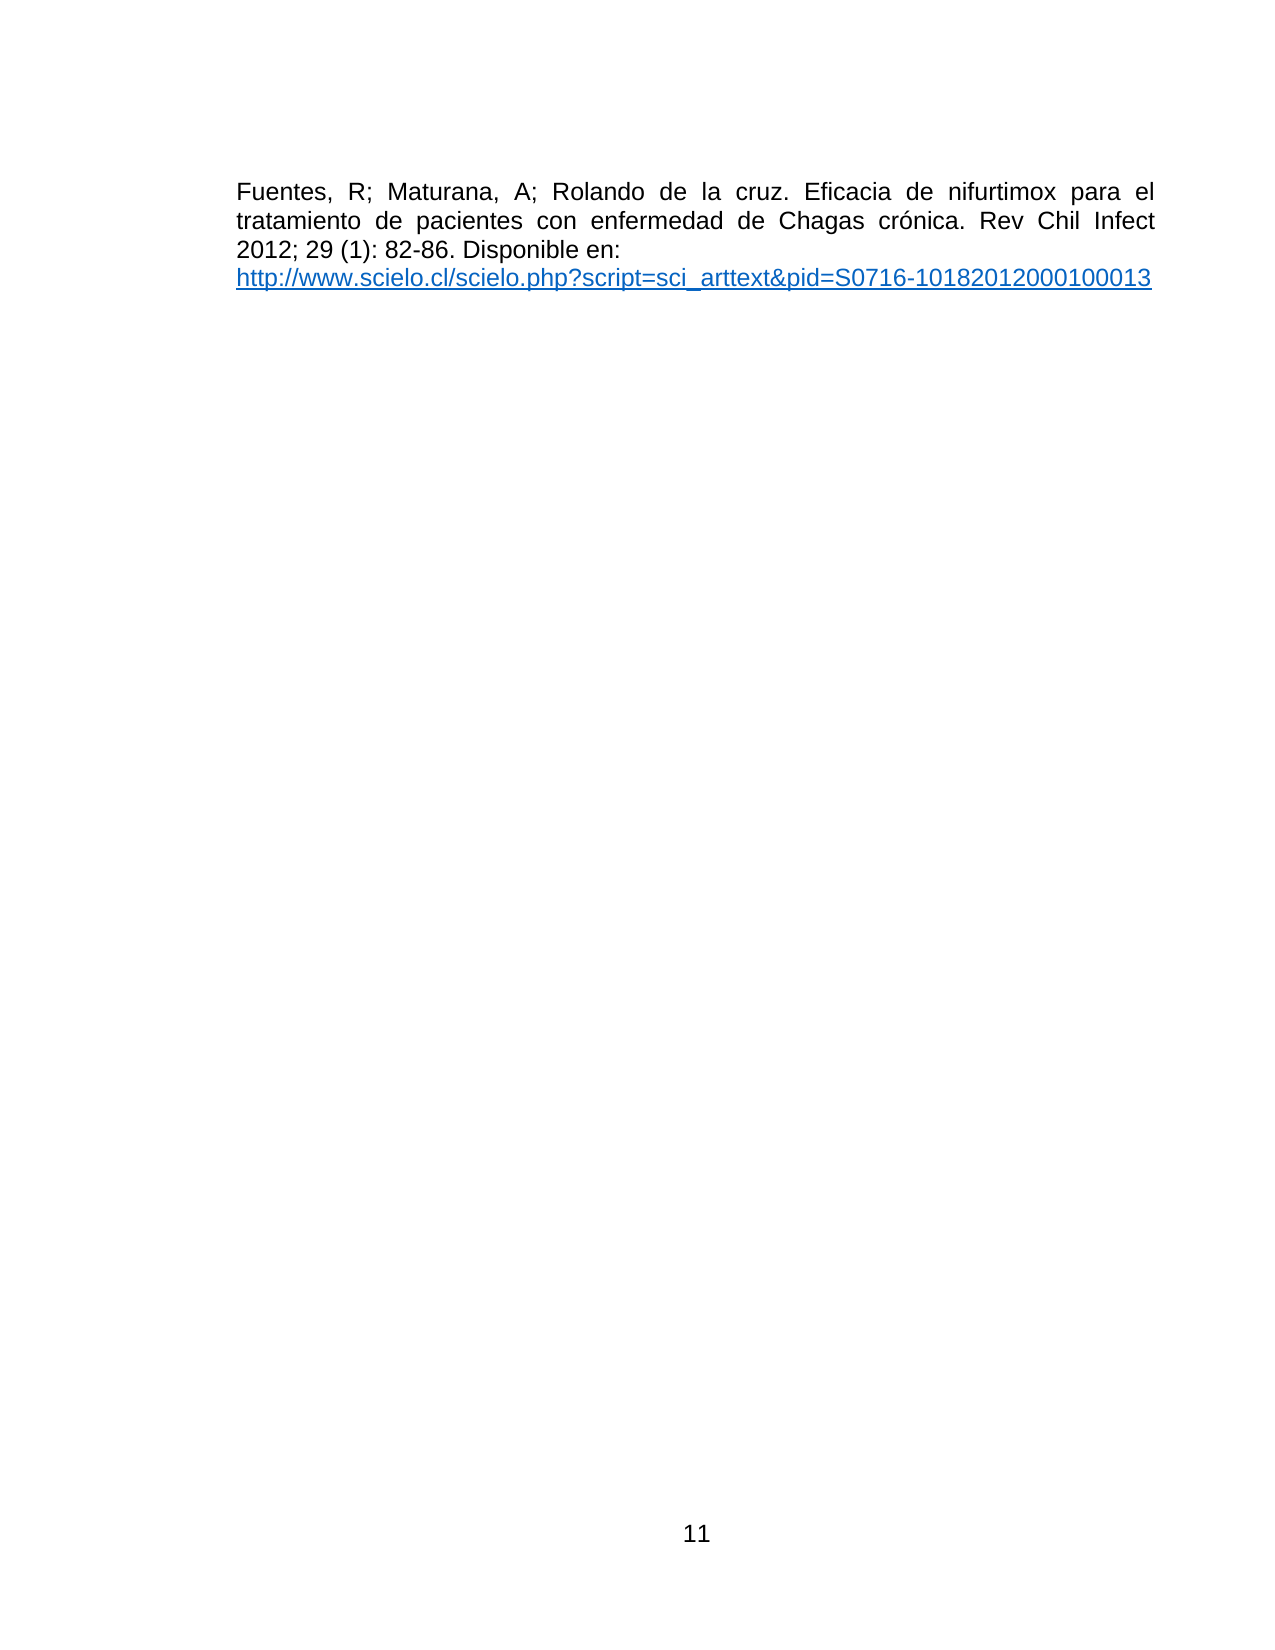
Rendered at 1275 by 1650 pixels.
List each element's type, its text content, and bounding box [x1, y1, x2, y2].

text Fuentes, R; Maturana, A; Rolando de la cruz. Eficacia de nifurtimox para el tratamiento de pacientes con enfermedad de Chagas crónica. Rev Chil Infect 2012; 29 (1): 82-86. Disponible en: [236, 177, 1157, 263]
text http://www.scielo.cl/scielo.php?script=sci_arttext&pid=S0716-10182012000100013 [236, 263, 1157, 292]
